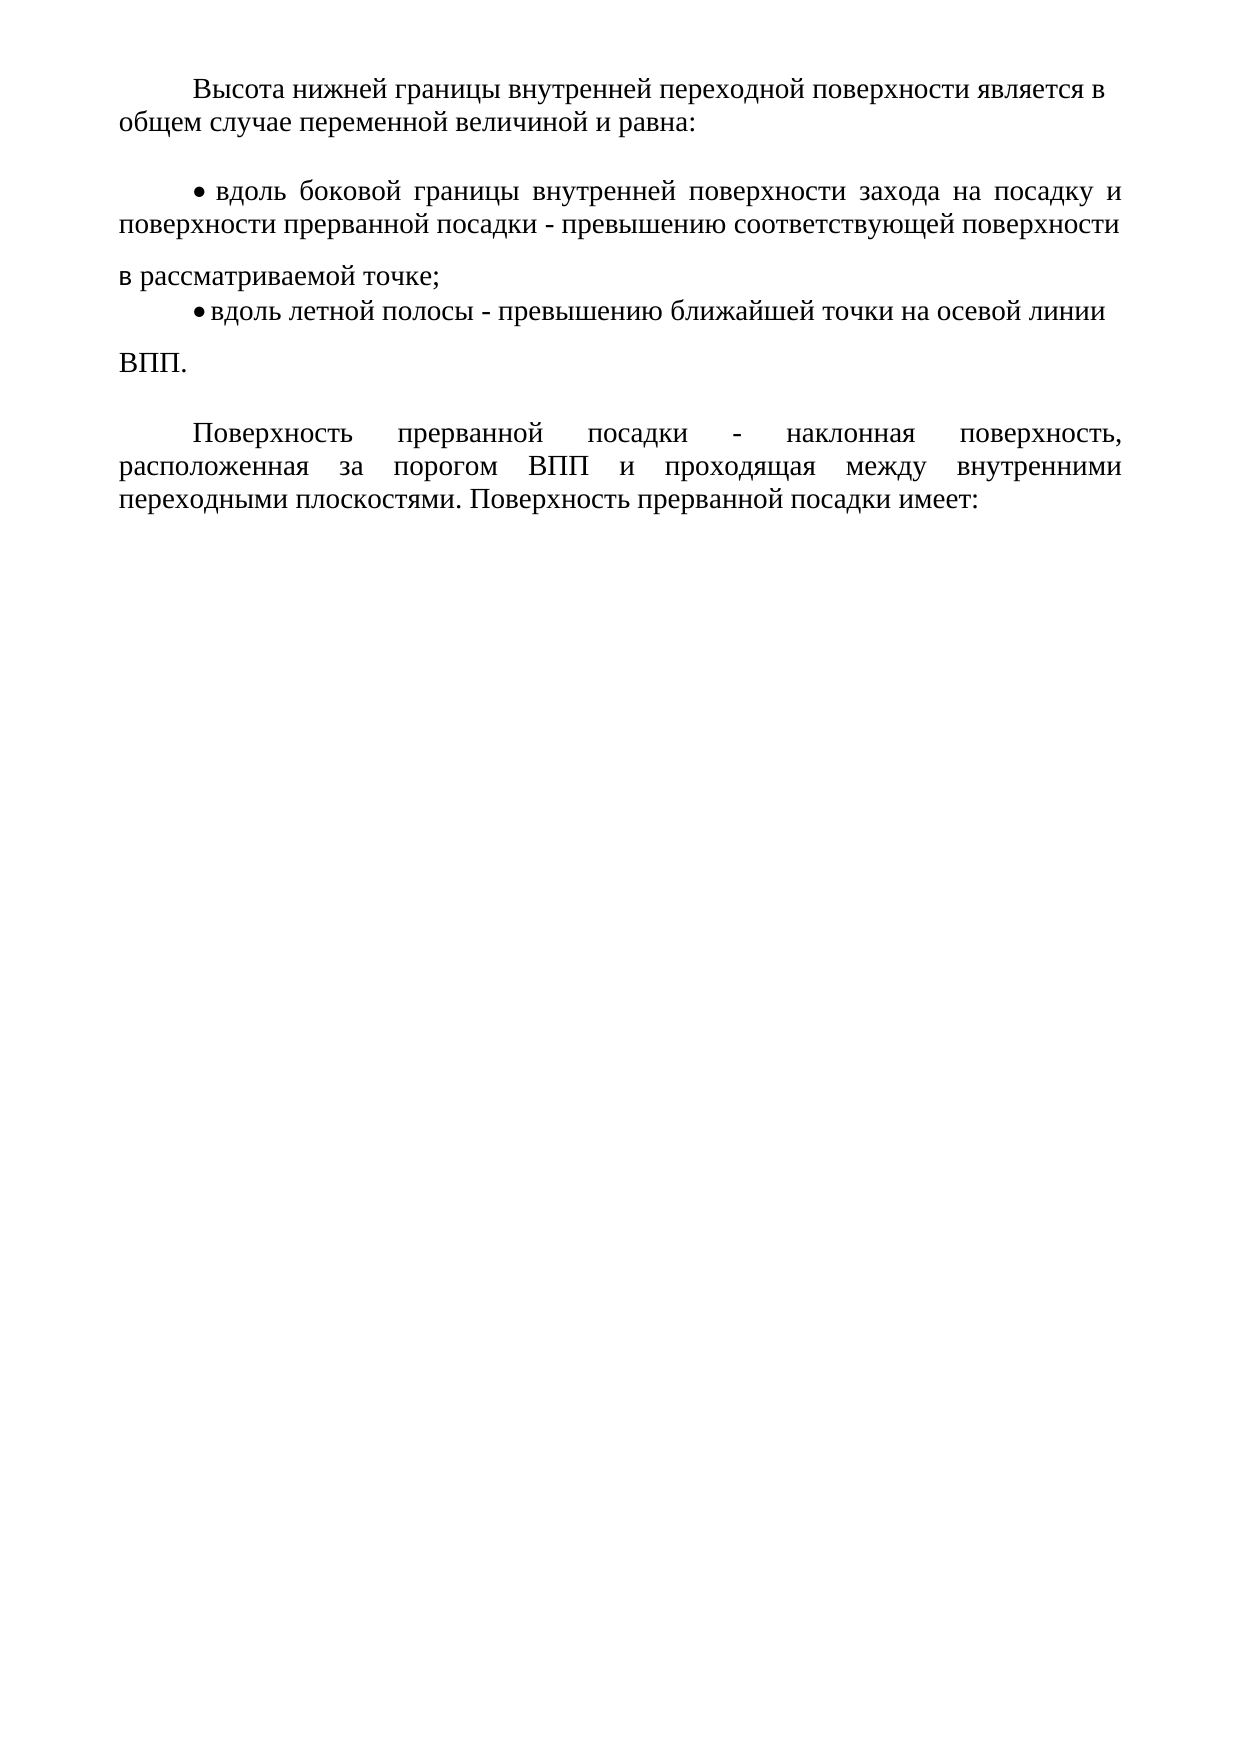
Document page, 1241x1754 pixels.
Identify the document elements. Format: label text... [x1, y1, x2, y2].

list вдоль летной полосы - превышению ближайшей точки на осевой линии [192, 292, 1123, 328]
list рассматриваемой точке; [118, 257, 1123, 292]
text Поверхность прерванной посадки - наклонная поверхность, расположенная за порогом ВПП и проходящая между внутренними переходными плоскостями. Поверхность прерванной посадки имеет: [119, 416, 1123, 514]
text ВПП. [119, 345, 1123, 378]
text Высота нижней границы внутренней переходной поверхности является в общем случае переменной величиной и равна: [119, 73, 1121, 138]
list вдоль боковой границы внутренней поверхности захода на посадку и поверхности прерванной посадки - превышению соответствующей поверхности [119, 173, 1123, 240]
